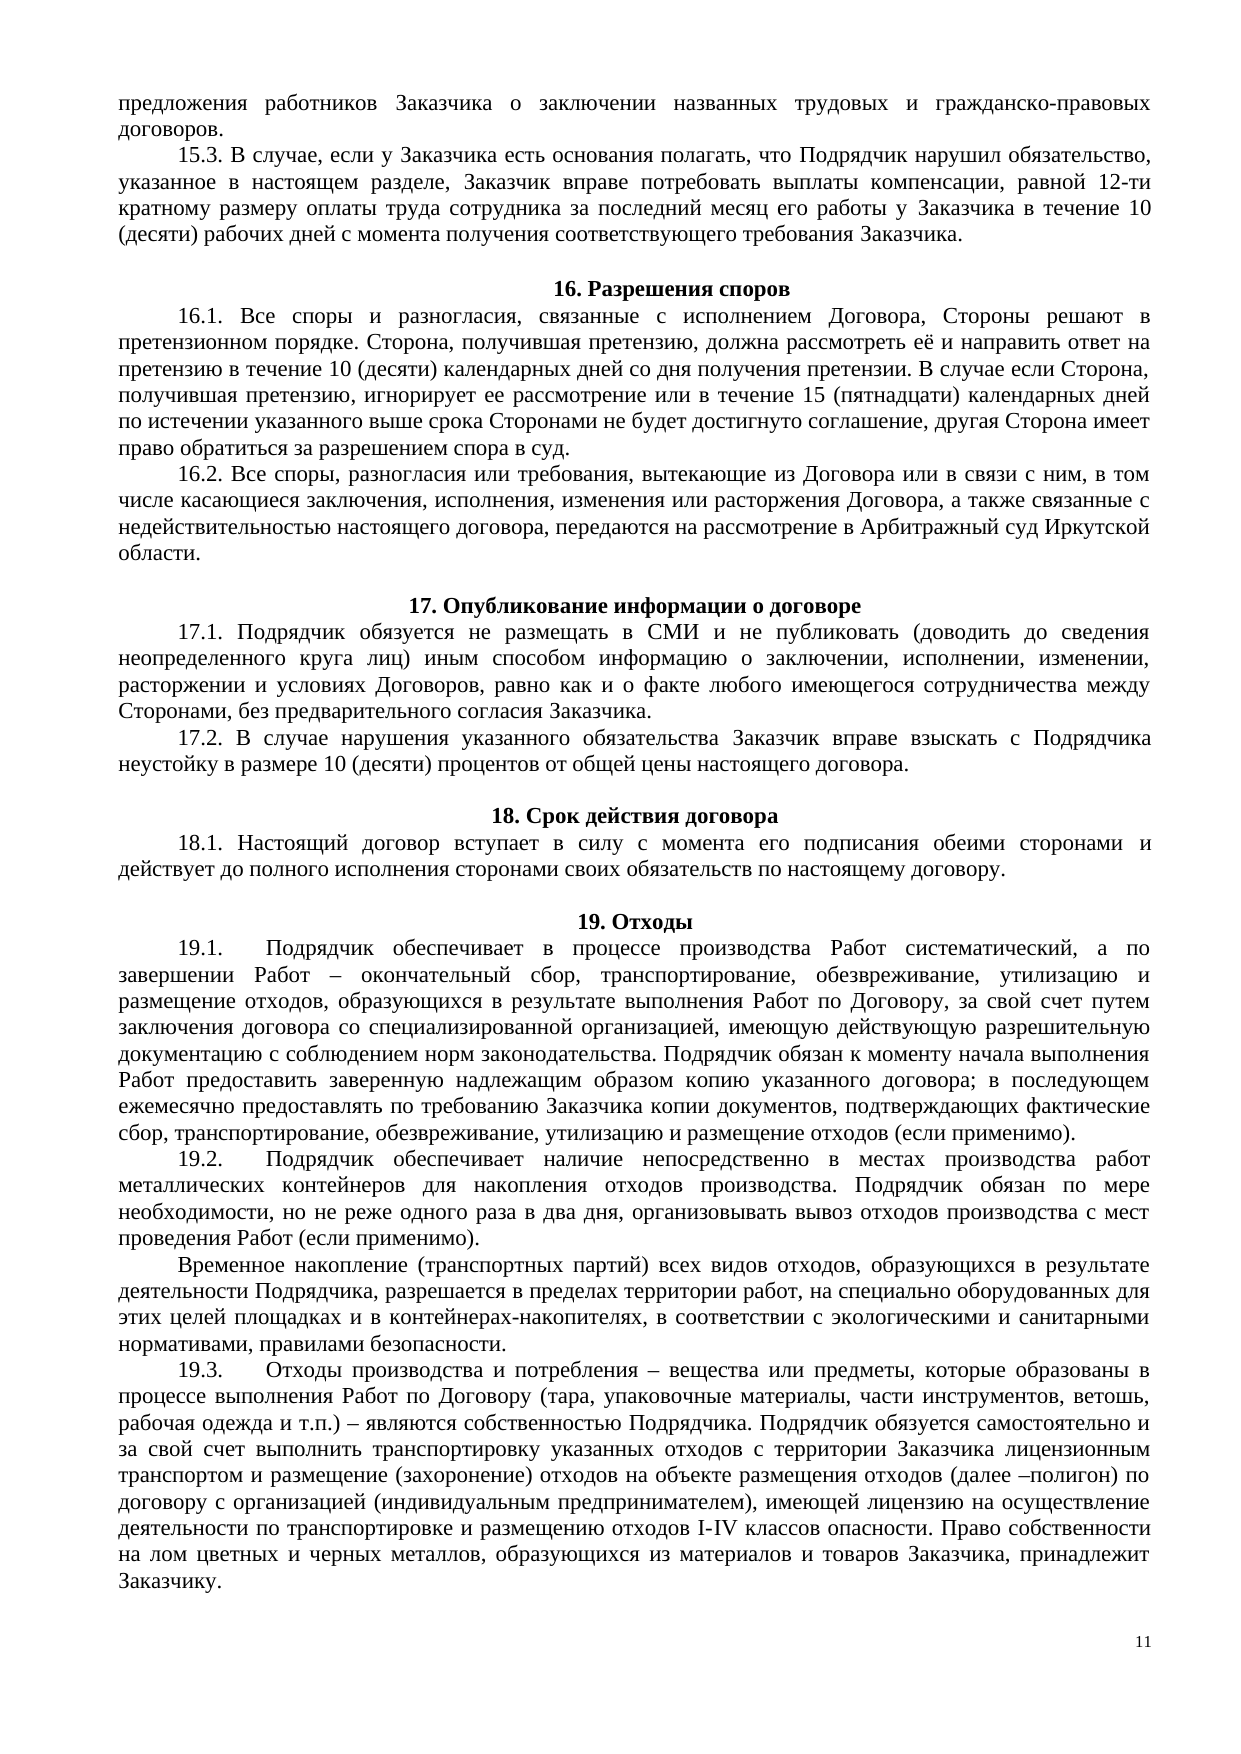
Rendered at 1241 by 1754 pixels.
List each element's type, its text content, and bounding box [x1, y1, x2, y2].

text 18. Срок действия договора [118, 803, 1152, 829]
text 15.3. В случае, если у Заказчика есть основания полагать, что Подрядчик нарушил обязательство, указанное в настоящем разделе, Заказчик вправе потребовать выплаты компенсации, равной 12-ти кратному размеру оплаты труда сотрудника за последний месяц его работы у Заказчика в течение 10 (десяти) рабочих дней с момента получения соответствующего требования Заказчика. [118, 141, 1152, 247]
text 19.1. Подрядчик обеспечивает в процессе производства Работ систематический, а по завершении Работ – окончательный сбор, транспортирование, обезвреживание, утилизацию и размещение отходов, образующихся в результате выполнения Работ по Договору, за свой счет путем заключения договора со специализированной организацией, имеющую действующую разрешительную документацию с соблюдением норм законодательства. Подрядчик обязан к моменту начала выполнения Работ предоставить заверенную надлежащим образом копию указанного договора; в последующем ежемесячно предоставлять по требованию Заказчика копии документов, подтверждающих фактические сбор, транспортирование, обезвреживание, утилизацию и размещение отходов (если применимо). [118, 934, 1152, 1145]
text 17.2. В случае нарушения указанного обязательства Заказчик вправе взыскать с Подрядчика неустойку в размере 10 (десяти) процентов от общей цены настоящего договора. [118, 723, 1152, 776]
text 18.1. Настоящий договор вступает в силу с момента его подписания обеими сторонами и действует до полного исполнения сторонами своих обязательств по настоящему договору. [118, 829, 1152, 882]
text 19. Отходы [118, 908, 1152, 934]
text Временное накопление (транспортных партий) всех видов отходов, образующихся в результате деятельности Подрядчика, разрешается в пределах территории работ, на специально оборудованных для этих целей площадках и в контейнерах-накопителях, в соответствии с экологическими и санитарными нормативами, правилами безопасности. [118, 1251, 1152, 1356]
text 16. Разрешения споров [192, 276, 1152, 302]
text 16.1. Все споры и разногласия, связанные с исполнением Договора, Стороны решают в претензионном порядке. Сторона, получившая претензию, должна рассмотреть её и направить ответ на претензию в течение 10 (десяти) календарных дней со дня получения претензии. В случае если Сторона, получившая претензию, игнорирует ее рассмотрение или в течение 15 (пятнадцати) календарных дней по истечении указанного выше срока Сторонами не будет достигнуто соглашение, другая Сторона имеет право обратиться за разрешением спора в суд. [118, 302, 1152, 460]
text 19.3. Отходы производства и потребления – вещества или предметы, которые образованы в процессе выполнения Работ по Договору (тара, упаковочные материалы, части инструментов, ветошь, рабочая одежда и т.п.) – являются собственностью Подрядчика. Подрядчик обязуется самостоятельно и за свой счет выполнить транспортировку указанных отходов с территории Заказчика лицензионным транспортом и размещение (захоронение) отходов на объекте размещения отходов (далее –полигон) по договору с организацией (индивидуальным предпринимателем), имеющей лицензию на осуществление деятельности по транспортировке и размещению отходов I-IV классов опасности. Право собственности на лом цветных и черных металлов, образующихся из материалов и товаров Заказчика, принадлежит Заказчику. [118, 1356, 1152, 1593]
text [118, 89, 1152, 141]
text 17. Опубликование информации о договоре [118, 592, 1152, 618]
text 16.2. Все споры, разногласия или требования, вытекающие из Договора или в связи с ним, в том числе касающиеся заключения, исполнения, изменения или расторжения Договора, а также связанные с недействительностью настоящего договора, передаются на рассмотрение в Арбитражный суд Иркутской области. [118, 460, 1152, 565]
text 17.1. Подрядчик обязуется не размещать в СМИ и не публиковать (доводить до сведения неопределенного круга лиц) иным способом информацию о заключении, исполнении, изменении, расторжении и условиях Договоров, равно как и о факте любого имеющегося сотрудничества между Сторонами, без предварительного согласия Заказчика. [118, 618, 1152, 723]
text 19.2. Подрядчик обеспечивает наличие непосредственно в местах производства работ металлических контейнеров для накопления отходов производства. Подрядчик обязан по мере необходимости, но не реже одного раза в два дня, организовывать вывоз отходов производства с мест проведения Работ (если применимо). [118, 1145, 1152, 1251]
